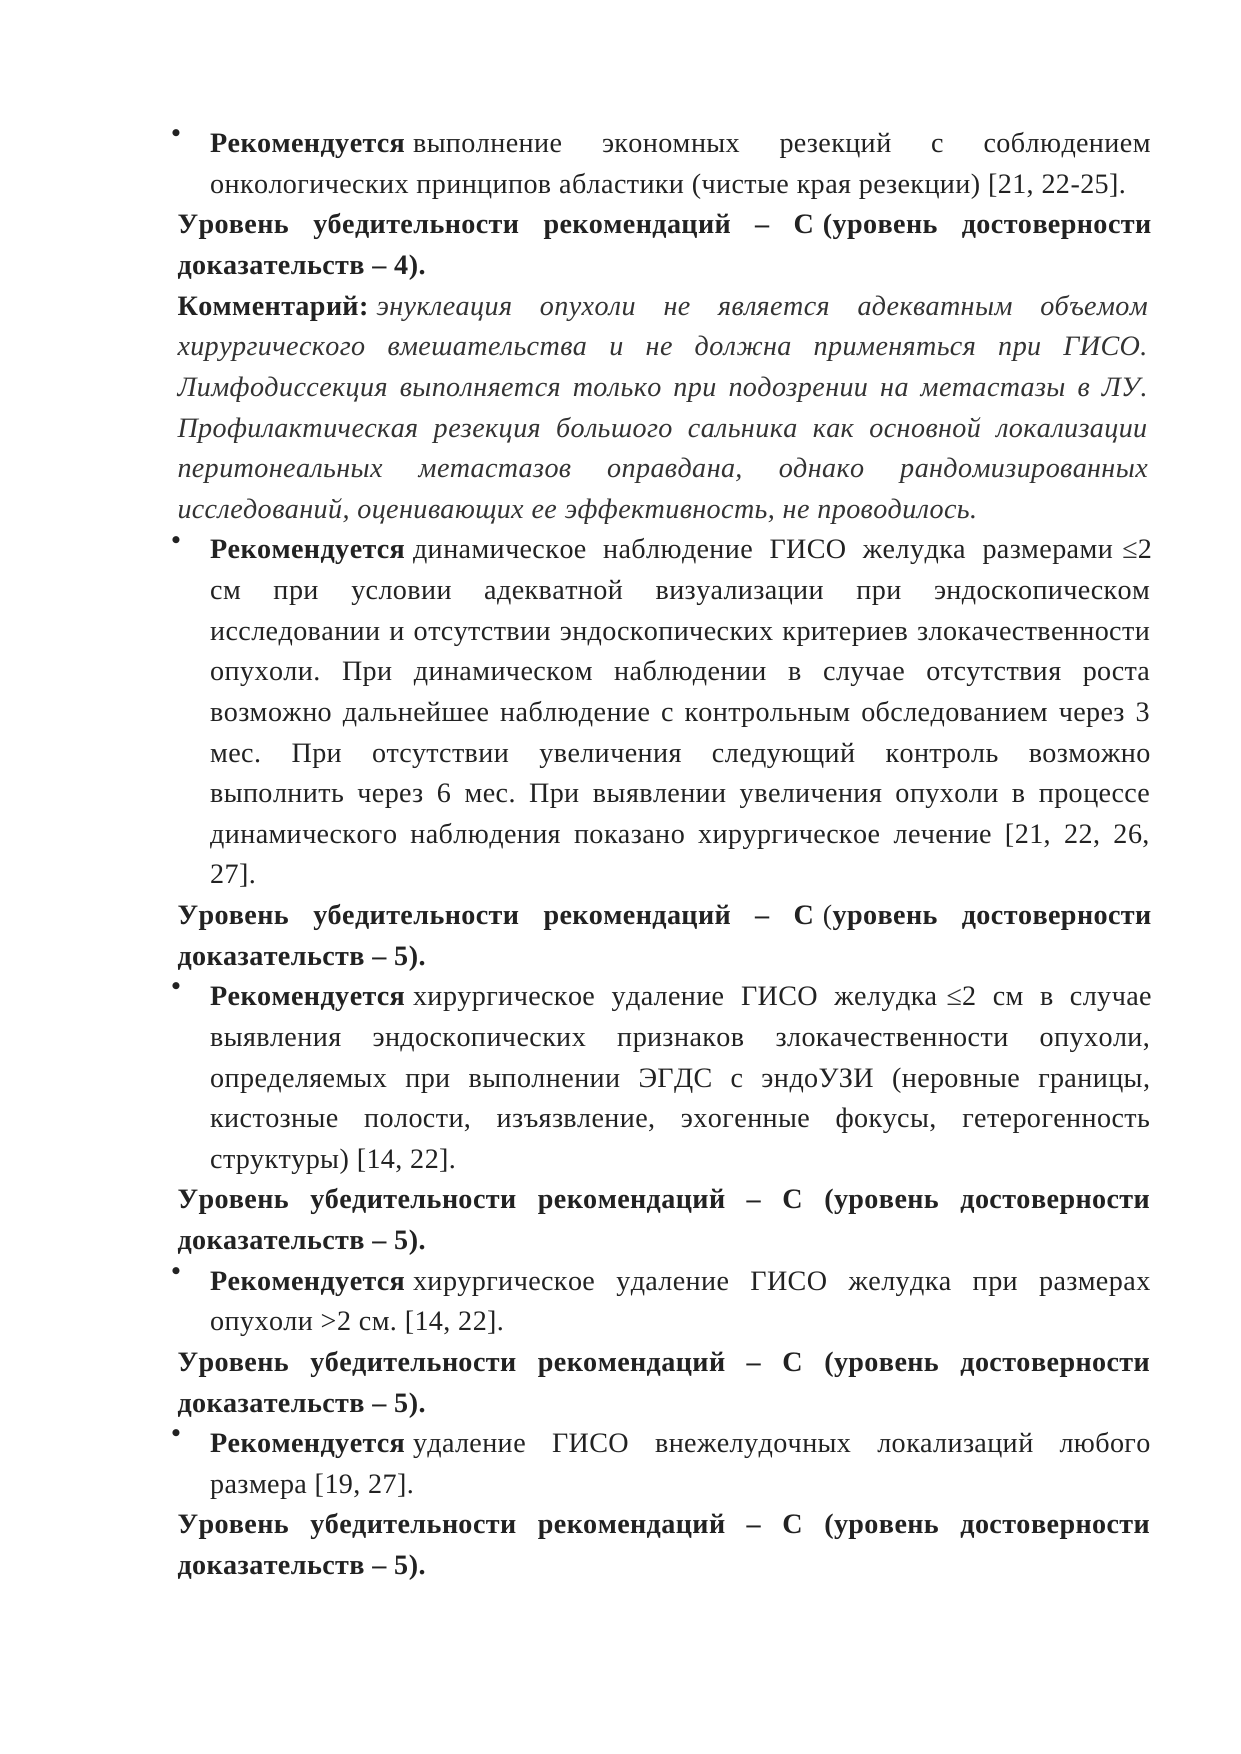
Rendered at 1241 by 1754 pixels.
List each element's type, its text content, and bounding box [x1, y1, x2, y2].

text Уровень убедительности рекомендаций – C (уровень достоверности доказательств – 5). [177, 890, 1152, 971]
text Уровень убедительности рекомендаций – C (уровень достоверности доказательств – 5). [177, 1337, 1152, 1418]
list Рекомендуется хирургическое удаление ГИСО желудка при размерах опухоли >2 см. [14, 22]. [172, 1256, 1152, 1337]
list Рекомендуется хирургическое удаление ГИСО желудка ≤2 см в случае выявления эндоскопических признаков злокачественности опухоли, определяемых при выполнении ЭГДС с эндоУЗИ (неровные границы, кистозные полости, изъязвление, эхогенные фокусы, гетерогенность структуры) [14, 22]. [172, 971, 1152, 1174]
list Рекомендуется удаление ГИСО внежелудочных локализаций любого размера [19, 27]. [172, 1418, 1152, 1499]
list Рекомендуется выполнение экономных резекций с соблюдением онкологических принципов абластики (чистые края резекции) [21, 22-25]. [172, 118, 1152, 199]
text Уровень убедительности рекомендаций – С (уровень достоверности доказательств – 4). [177, 199, 1152, 281]
text Уровень убедительности рекомендаций – C (уровень достоверности доказательств – 5). [177, 1174, 1152, 1256]
text Комментарий: энуклеация опухоли не является адекватным объемом хирургического вмешательства и не должна применяться при ГИСО. Лимфодиссекция выполняется только при подозрении на метастазы в ЛУ. Профилактическая резекция большого сальника как основной локализации перитонеальных метастазов оправдана, однако рандомизированных исследований, оценивающих ее эффективность, не проводилось. [177, 281, 1152, 524]
list Рекомендуется динамическое наблюдение ГИСО желудка размерами ≤2 см при условии адекватной визуализации при эндоскопическом исследовании и отсутствии эндоскопических критериев злокачественности опухоли. При динамическом наблюдении в случае отсутствия роста возможно дальнейшее наблюдение с контрольным обследованием через 3 мес. При отсутствии увеличения следующий контроль возможно выполнить через 6 мес. При выявлении увеличения опухоли в процессе динамического наблюдения показано хирургическое лечение [21, 22, 26, 27]. [172, 524, 1152, 890]
text Уровень убедительности рекомендаций – C (уровень достоверности доказательств – 5). [177, 1499, 1152, 1581]
